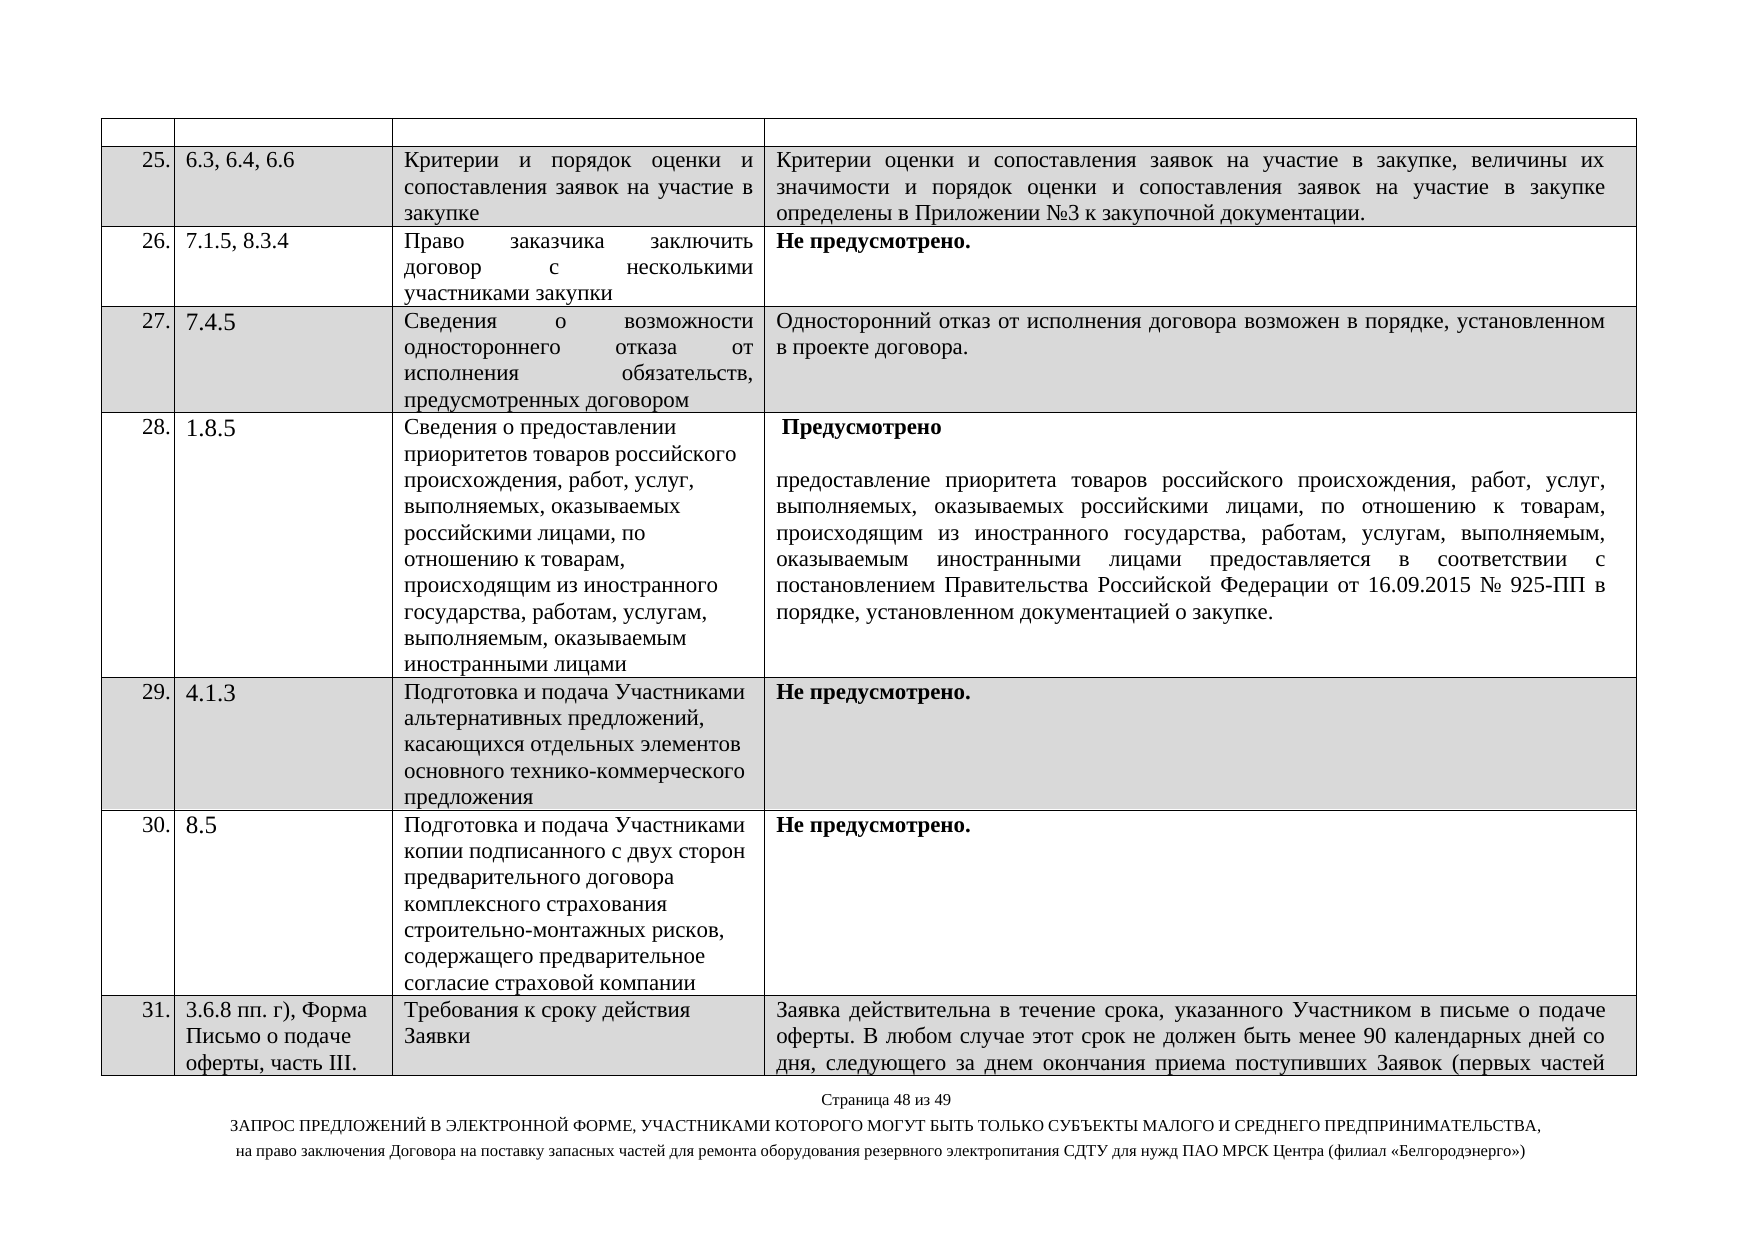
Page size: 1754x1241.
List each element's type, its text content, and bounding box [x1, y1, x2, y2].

table_cell [102, 119, 174, 146]
table_cell [102, 811, 174, 995]
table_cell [175, 119, 392, 146]
table_cell Предусмотрено предоставление приоритета товаров российского происхождения, работ, услуг, выполняемых, оказываемых российскими лицами, по отношению к товарам, происходящим из иностранного государства, работам, услугам, выполняемым, оказываемым иностранными лицами предоставляется в соответствии с постановлением Правительства Российской Федерации от 16.09.2015 № 925-ПП в порядке, установленном документацией о закупке. [765, 413, 1636, 677]
table_cell [102, 147, 174, 226]
table_cell Критерии и порядок оценки и сопоставления заявок на участие в закупке [393, 147, 764, 226]
table_cell Сведения о предоставлении приоритетов товаров российского происхождения, работ, услуг, выполняемых, оказываемых российскими лицами, по отношению к товарам, происходящим из иностранного государства, работам, услугам, выполняемым, оказываемым иностранными лицами [393, 413, 764, 677]
table_cell 4.1.3 [175, 678, 392, 809]
table_cell [102, 307, 174, 412]
table_cell [102, 227, 174, 306]
table_cell 7.1.5, 8.3.4 [175, 227, 392, 306]
table_cell 1.8.5 [175, 413, 392, 677]
table_cell 7.4.5 [175, 307, 392, 412]
table_cell [102, 678, 174, 809]
table_cell 8.5 [175, 811, 392, 995]
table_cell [393, 996, 764, 1075]
table_cell Право заказчика заключить договор с несколькими участниками закупки [393, 227, 764, 306]
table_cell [765, 119, 1636, 146]
table_cell Подготовка и подача Участниками копии подписанного с двух сторон предварительного договора комплексного страхования строительно-монтажных рисков, содержащего предварительное согласие страховой компании [393, 811, 764, 995]
table_cell Подготовка и подача Участниками альтернативных предложений, касающихся отдельных элементов основного технико-коммерческого предложения [393, 678, 764, 809]
table_cell Не предусмотрено. [765, 811, 1636, 995]
table_cell Не предусмотрено. [765, 678, 1636, 809]
table_cell [102, 413, 174, 677]
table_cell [175, 996, 392, 1075]
table_cell 6.3, 6.4, 6.6 [175, 147, 392, 226]
table_cell Не предусмотрено. [765, 227, 1636, 306]
table_cell Односторонний отказ от исполнения договора возможен в порядке, установленном в проекте договора. [765, 307, 1636, 412]
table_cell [393, 119, 764, 146]
table_cell Сведения о возможности одностороннего отказа от исполнения обязательств, предусмотренных договором [393, 307, 764, 412]
table_cell Критерии оценки и сопоставления заявок на участие в закупке, величины их значимости и порядок оценки и сопоставления заявок на участие в закупке определены в Приложении №3 к закупочной документации. [765, 147, 1636, 226]
table_cell [102, 996, 174, 1075]
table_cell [765, 996, 1636, 1075]
